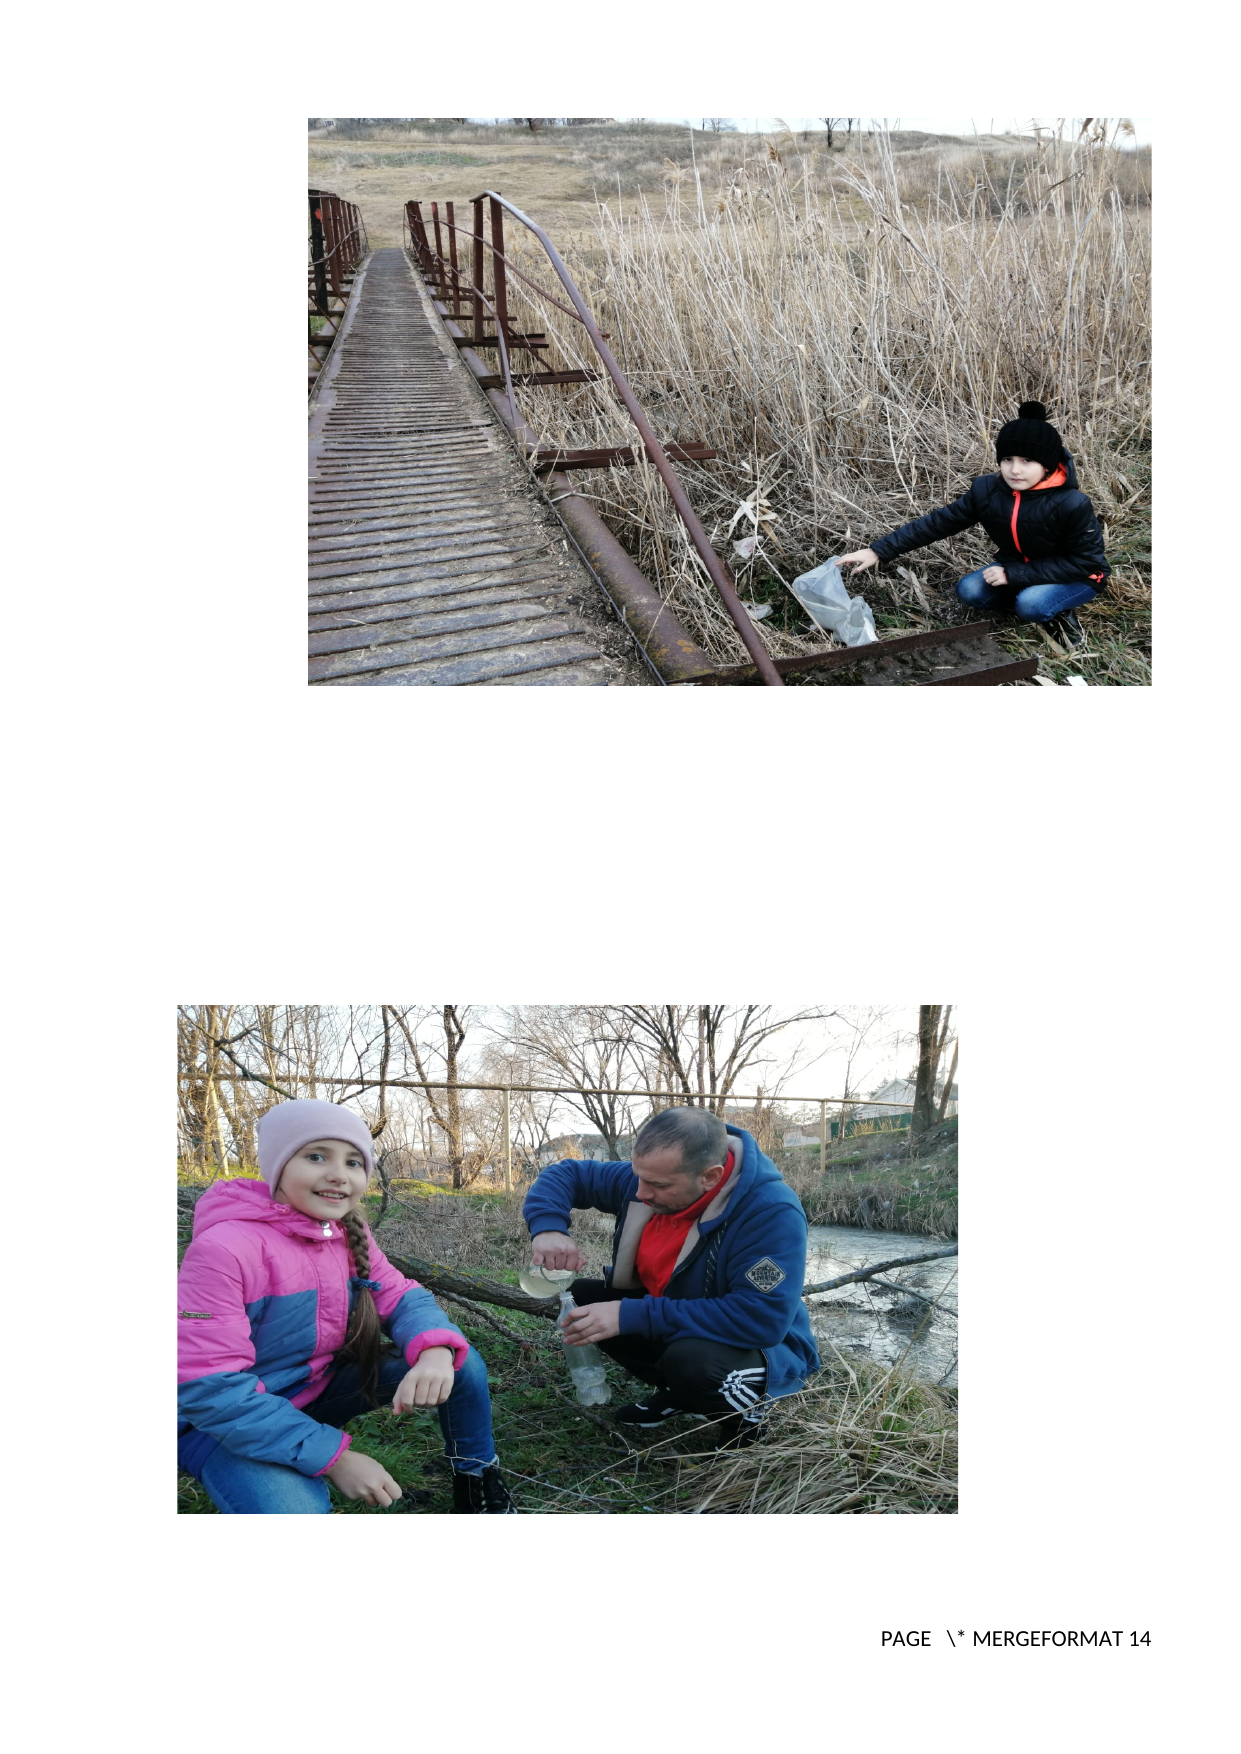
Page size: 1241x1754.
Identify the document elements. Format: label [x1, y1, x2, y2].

picture [177, 1005, 959, 1514]
picture [308, 118, 1152, 686]
